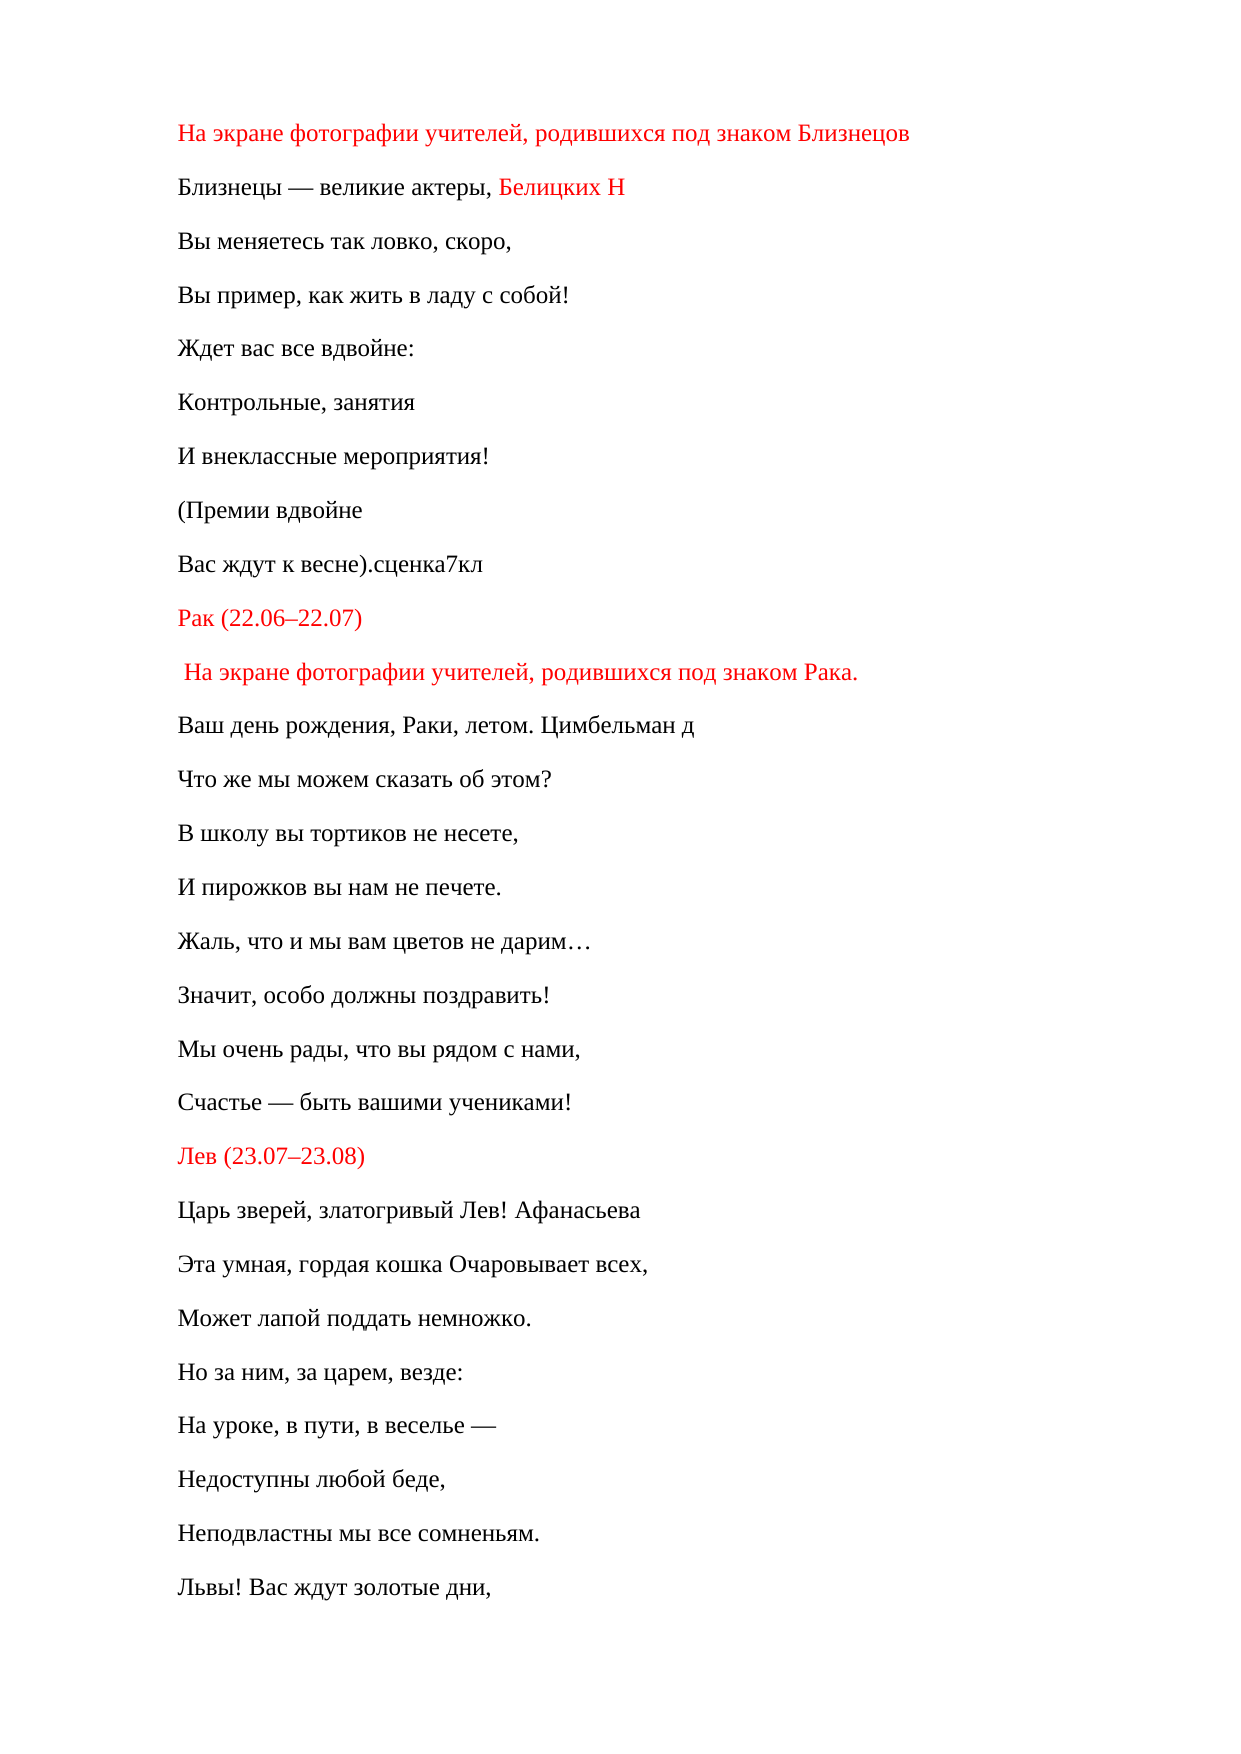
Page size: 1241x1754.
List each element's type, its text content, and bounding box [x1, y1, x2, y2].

text На уроке, в пути, в веселье — [177, 1411, 1152, 1439]
text Вы пример, как жить в ладу с собой! [177, 280, 1152, 308]
text В школу вы тортиков не несете, [177, 818, 1152, 847]
text Вас ждут к весне).сценка7кл [177, 549, 1152, 578]
text Ждет вас все вдвойне: [177, 333, 1152, 362]
text Жаль, что и мы вам цветов не дарим… [177, 926, 1152, 955]
text Вы меняетесь так ловко, скоро, [177, 226, 1152, 254]
text Близнецы — великие актеры, Белицких Н [177, 172, 1152, 201]
text Мы очень рады, что вы рядом с нами, [177, 1034, 1152, 1062]
text Что же мы можем сказать об этом? [177, 764, 1152, 793]
text Неподвластны мы все сомненьям. [177, 1518, 1152, 1547]
text Недоступны любой беде, [177, 1464, 1152, 1493]
text Счастье — быть вашими учениками! [177, 1087, 1152, 1116]
text Значит, особо должны поздравить! [177, 980, 1152, 1008]
text На экране фотографии учителей, родившихся под знаком Рака. [177, 657, 1152, 685]
text Но за ним, за царем, везде: [177, 1357, 1152, 1386]
text Лев (23.07–23.08) [177, 1141, 1152, 1170]
text И внеклассные мероприятия! [177, 441, 1152, 470]
text Контрольные, занятия [177, 387, 1152, 416]
text (Премии вдвойне [177, 495, 1152, 524]
text Может лапой поддать немножко. [177, 1303, 1152, 1332]
text Эта умная, гордая кошка Очаровывает всех, [177, 1249, 1152, 1278]
text Ваш день рождения, Раки, летом. Цимбельман д [177, 711, 1152, 739]
text Львы! Вас ждут золотые дни, [177, 1572, 1152, 1601]
text Царь зверей, златогривый Лев! Афанасьева [177, 1195, 1152, 1224]
text И пирожков вы нам не печете. [177, 872, 1152, 901]
text На экране фотографии учителей, родившихся под знаком Близнецов [177, 118, 1152, 147]
text Рак (22.06–22.07) [177, 603, 1152, 632]
